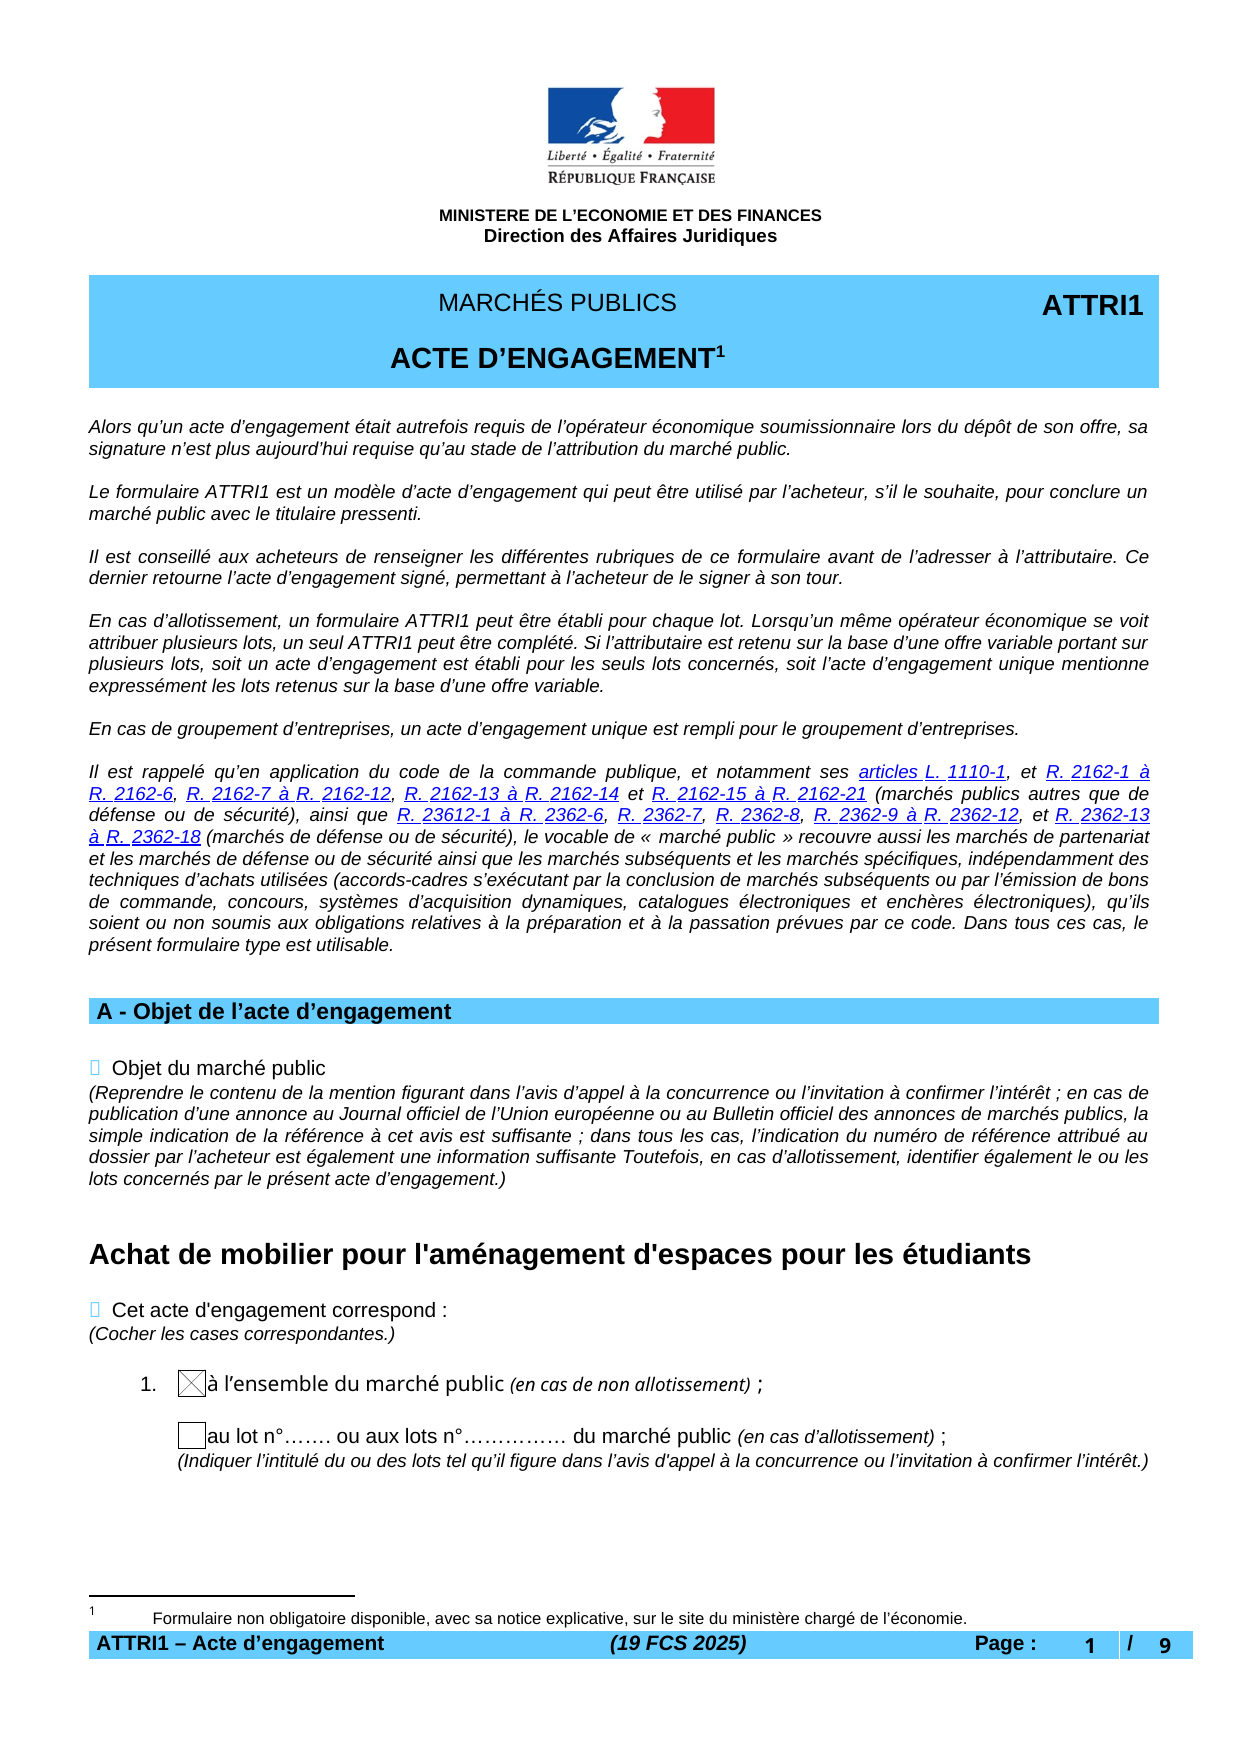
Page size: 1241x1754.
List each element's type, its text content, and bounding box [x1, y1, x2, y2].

text Achat de mobilier pour l'aménagement d'espaces pour les étudiants [89, 1237, 1152, 1271]
text Il est conseillé aux acheteurs de renseigner les différentes rubriques de ce formulaire avant de l’adresser à l’attributaire. Ce dernier retourne l’acte d’engagement signé, permettant à l’acheteur de le signer à son tour. [89, 545, 1152, 588]
text Le formulaire ATTRI1 est un modèle d’acte d’engagement qui peut être utilisé par l’acheteur, s’il le souhaite, pour conclure un marché public avec le titulaire pressenti. [89, 481, 1152, 524]
list à l’ensemble du marché public (en cas de non allotissement) ; [205, 1369, 1152, 1397]
text (Reprendre le contenu de la mention figurant dans l’avis d’appel à la concurrence ou l’invitation à confirmer l’intérêt ; en cas de publication d’une annonce au Journal officiel de l’Union européenne ou au Bulletin officiel des annonces de marchés publics, la simple indication de la référence à cet avis est suffisante ; dans tous les cas, l’indication du numéro de référence attribué au dossier par l’acheteur est également une information suffisante Toutefois, en cas d’allotissement, identifier également le ou les lots concernés par le présent acte d’engagement.) [89, 1081, 1152, 1189]
text (Cocher les cases correspondantes.) [89, 1323, 1152, 1345]
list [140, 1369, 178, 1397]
text  Cet acte d'engagement correspond : [89, 1295, 1152, 1323]
picture [546, 86, 715, 185]
text Il est rappelé qu’en application du code de la commande publique, et notamment ses articles L. 1110-1, et R. 2162-1 à R. 2162-6, R. 2162-7 à R. 2162-12, R. 2162-13 à R. 2162-14 et R. 2162-15 à R. 2162-21 (marchés publics autres que de défense ou de sécurité), ainsi que R. 23612-1 à R. 2362-6, R. 2362-7, R. 2362-8, R. 2362-9 à R. 2362-12, et R. 2362-13 à R. 2362-18 (marchés de défense ou de sécurité), le vocable de « marché public » recouvre aussi les marchés de partenariat et les marchés de défense ou de sécurité ainsi que les marchés subséquents et les marchés spécifiques, indépendamment des techniques d’achats utilisées (accords-cadres s’exécutant par la conclusion de marchés subséquents ou par l’émission de bons de commande, concours, systèmes d’acquisition dynamiques, catalogues électroniques et enchères électroniques), qu’ils soient ou non soumis aux obligations relatives à la préparation et à la passation prévues par ce code. Dans tous ces cas, le présent formulaire type est utilisable. [89, 761, 1152, 955]
table_header ATTRI1 [1026, 275, 1159, 388]
text Alors qu’un acte d’engagement était autrefois requis de l’opérateur économique soumissionnaire lors du dépôt de son offre, sa signature n’est plus aujourd’hui requise qu’au stade de l’attribution du marché public. [89, 416, 1152, 459]
table_header MINISTERE DE L’ECONOMIE ET DES FINANCES Direction des Affaires Juridiques [87, 86, 1174, 247]
table_header MARCHéS PUBLICS ACTE D’ENGAGEMENT [89, 275, 1026, 388]
text  Objet du marché public [89, 1053, 1152, 1081]
text En cas de groupement d’entreprises, un acte d’engagement unique est rempli pour le groupement d’entreprises. [89, 718, 1152, 739]
text au lot n°……. ou aux lots n°…………… du marché public (en cas d’allotissement) ; [177, 1421, 1152, 1449]
table_header A - Objet de l’acte d’engagement [89, 998, 1159, 1024]
text (Indiquer l’intitulé du ou des lots tel qu’il figure dans l’avis d'appel à la concurrence ou l’invitation à confirmer l’intérêt.) [177, 1449, 1152, 1471]
text En cas d’allotissement, un formulaire ATTRI1 peut être établi pour chaque lot. Lorsqu’un même opérateur économique se voit attribuer plusieurs lots, un seul ATTRI1 peut être complété. Si l’attributaire est retenu sur la base d’une offre variable portant sur plusieurs lots, soit un acte d’engagement est établi pour les seuls lots concernés, soit l’acte d’engagement unique mentionne expressément les lots retenus sur la base d’une offre variable. [89, 610, 1152, 696]
